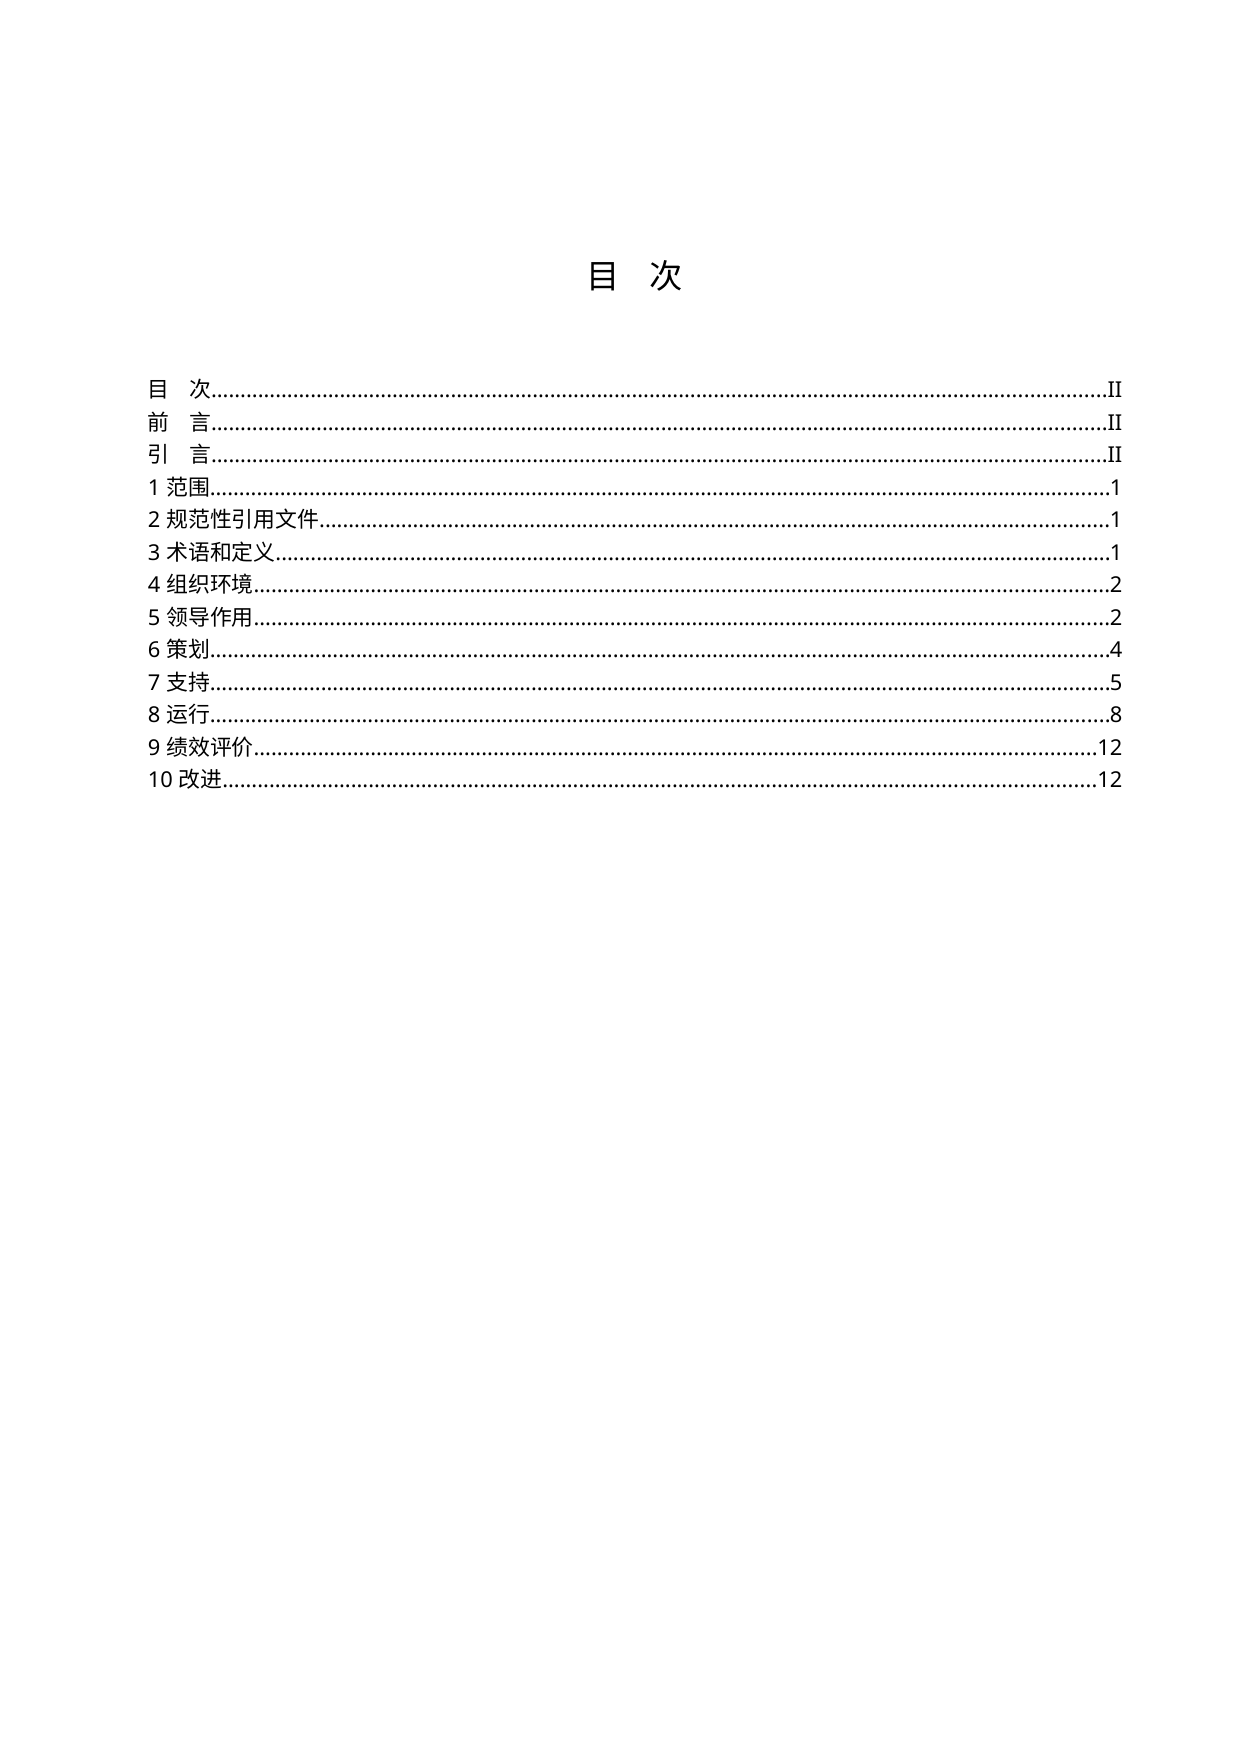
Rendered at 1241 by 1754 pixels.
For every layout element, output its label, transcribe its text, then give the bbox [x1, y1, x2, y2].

text 目 次 [148, 242, 1122, 307]
